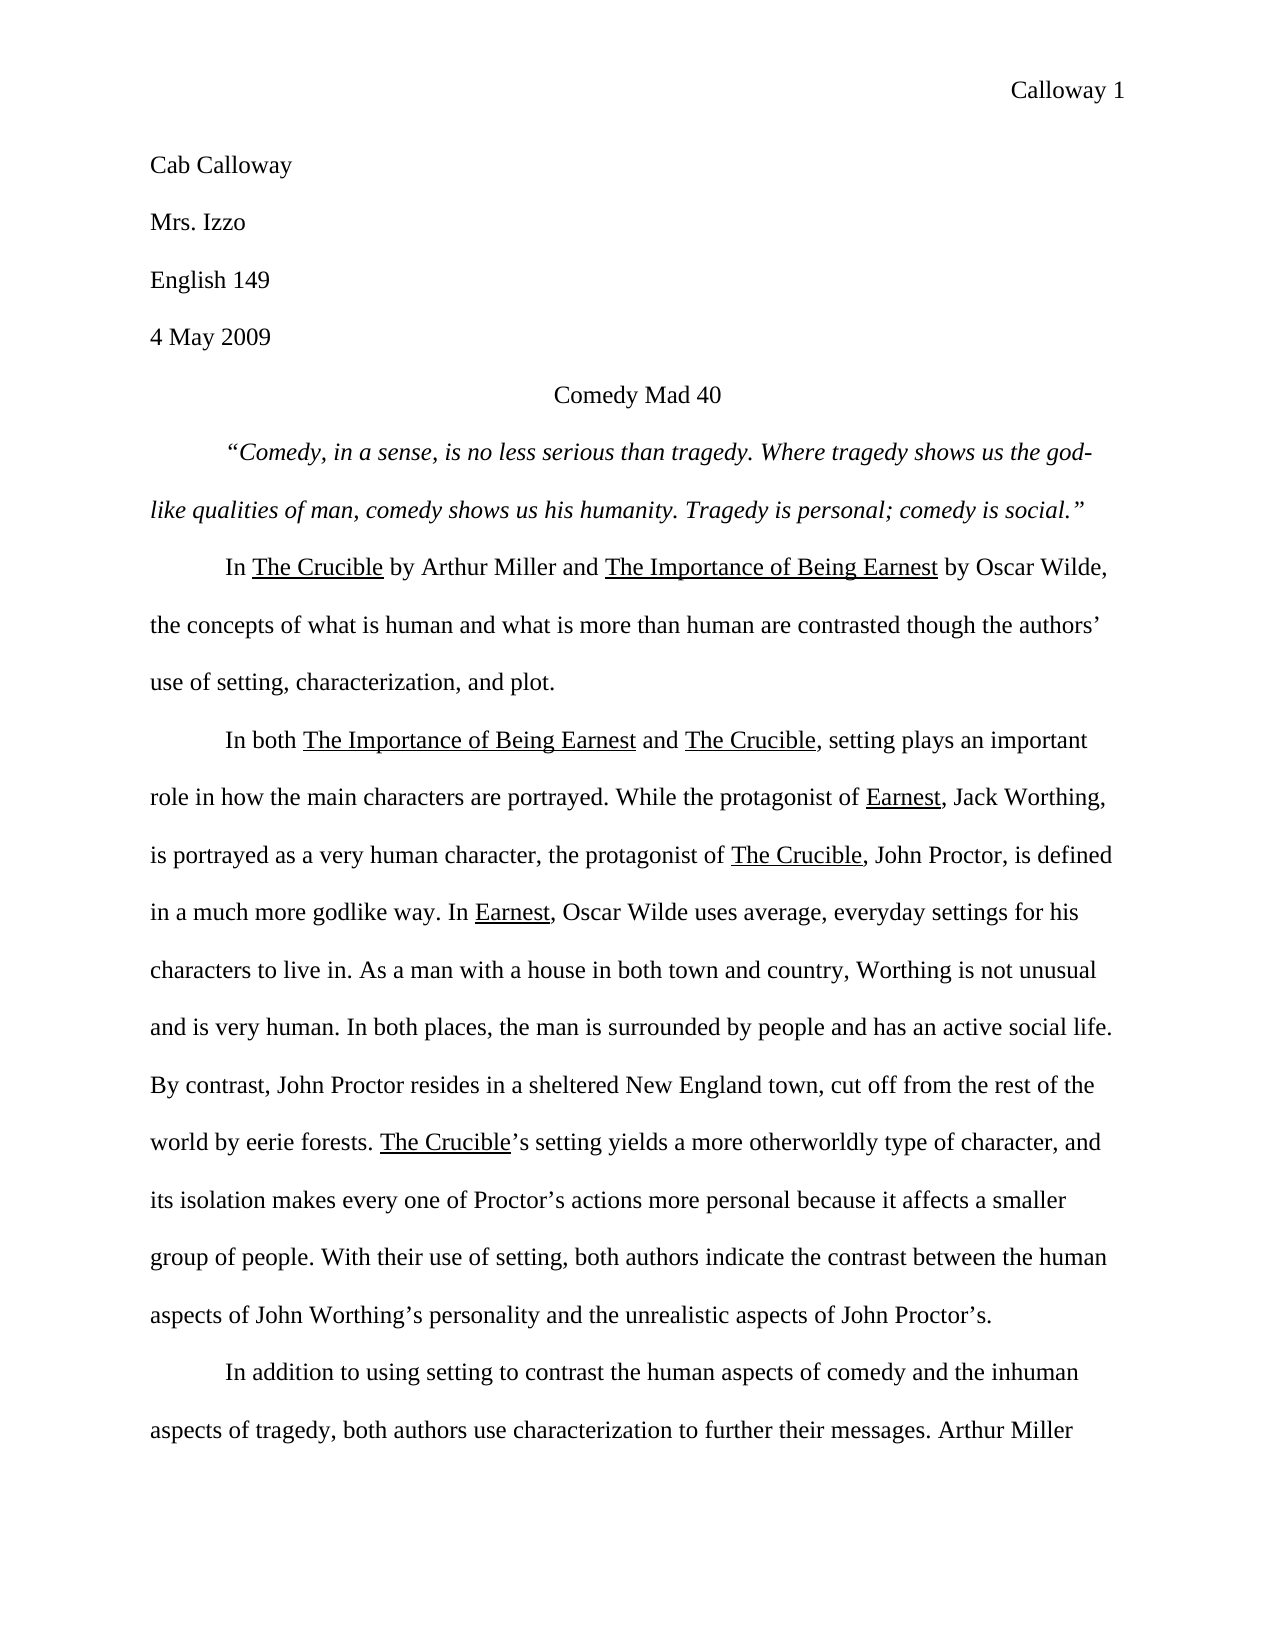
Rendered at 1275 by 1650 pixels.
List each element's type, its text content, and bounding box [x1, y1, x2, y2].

text Cab Calloway [150, 150, 1125, 179]
text Comedy Mad 40 [150, 380, 1125, 409]
text In The Crucible by Arthur Miller and The Importance of Being Earnest by Oscar Wilde, the concepts of what is human and what is more than human are contrasted though the authors’ use of setting, characterization, and plot. [150, 552, 1125, 696]
text 4 May 2009 [150, 322, 1125, 351]
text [150, 1357, 1125, 1444]
text Mrs. Izzo [150, 207, 1125, 236]
text “Comedy, in a sense, is no less serious than tragedy. Where tragedy shows us the god-like qualities of man, comedy shows us his humanity. Tragedy is personal; comedy is social.” [150, 437, 1125, 524]
text In both The Importance of Being Earnest and The Crucible, setting plays an important role in how the main characters are portrayed. While the protagonist of Earnest, Jack Worthing, is portrayed as a very human character, the protagonist of The Crucible, John Proctor, is defined in a much more godlike way. In Earnest, Oscar Wilde uses average, everyday settings for his characters to live in. As a man with a house in both town and country, Worthing is not unusual and is very human. In both places, the man is surrounded by people and has an active social life. By contrast, John Proctor resides in a sheltered New England town, cut off from the rest of the world by eerie forests. The Crucible’s setting yields a more otherworldly type of character, and its isolation makes every one of Proctor’s actions more personal because it affects a smaller group of people. With their use of setting, both authors indicate the contrast between the human aspects of John Worthing’s personality and the unrealistic aspects of John Proctor’s. [150, 725, 1125, 1329]
text English 149 [150, 265, 1125, 294]
